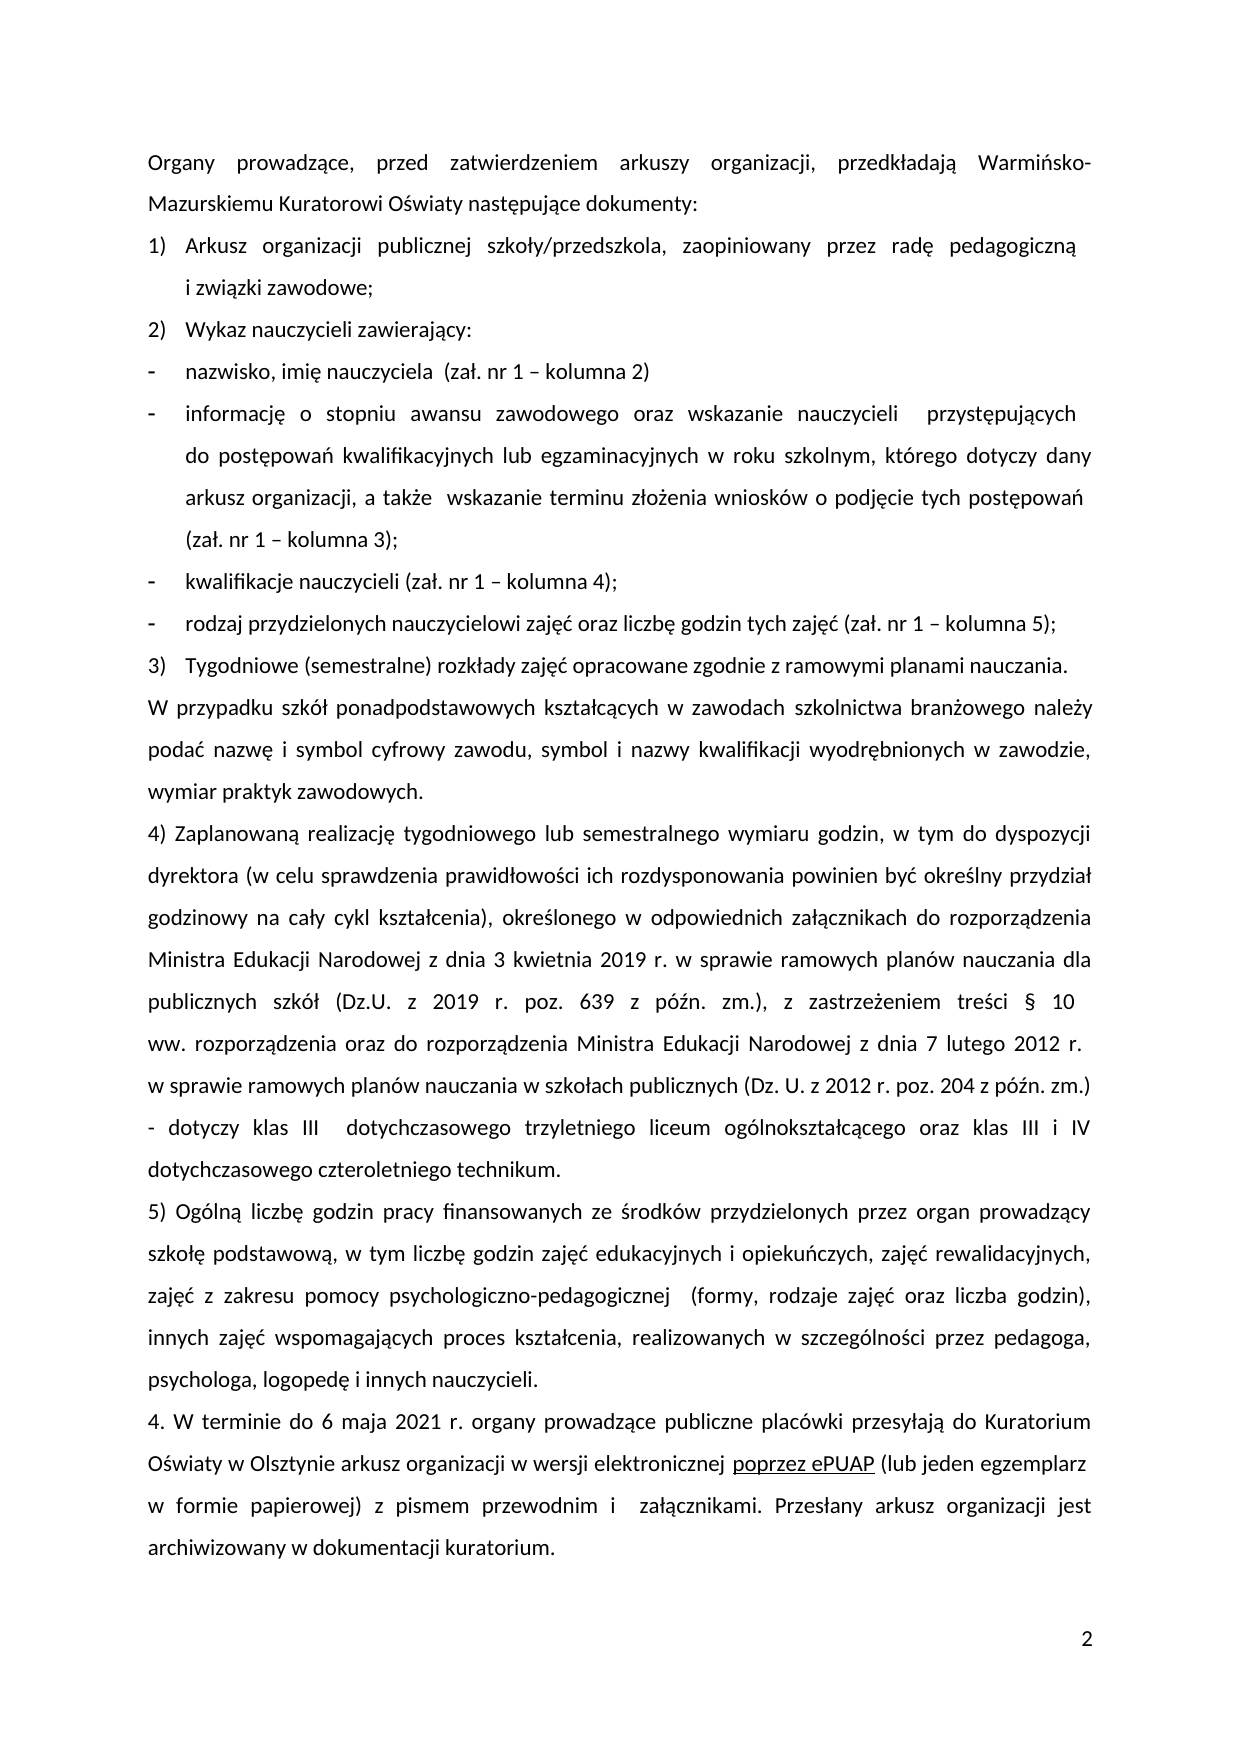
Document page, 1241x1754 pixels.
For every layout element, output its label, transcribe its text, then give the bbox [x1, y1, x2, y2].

list rodzaj przydzielonych nauczycielowi zajęć oraz liczbę godzin tych zajęć (zał. nr 1 – kolumna 5); [148, 609, 1093, 637]
list Arkusz organizacji publicznej szkoły/przedszkola, zaopiniowany przez radę pedagogiczną i związki zawodowe; [148, 232, 1093, 302]
text Organy prowadzące, przed zatwierdzeniem arkuszy organizacji, przedkładają Warmińsko-Mazurskiemu Kuratorowi Oświaty następujące dokumenty: [148, 148, 1093, 218]
list Wykaz nauczycieli zawierający: [148, 316, 1093, 343]
list nazwisko, imię nauczyciela (zał. nr 1 – kolumna 2) [148, 357, 1093, 386]
list 4) Zaplanowaną realizację tygodniowego lub semestralnego wymiaru godzin, w tym do dyspozycji dyrektora (w celu sprawdzenia prawidłowości ich rozdysponowania powinien być określny przydział godzinowy na cały cykl kształcenia), określonego w odpowiednich załącznikach do rozporządzenia Ministra Edukacji Narodowej z dnia 3 kwietnia 2019 r. w sprawie ramowych planów nauczania dla publicznych szkół (Dz.U. z 2019 r. poz. 639 z późn. zm.), z zastrzeżeniem treści § 10 ww. rozporządzenia oraz do rozporządzenia Ministra Edukacji Narodowej z dnia 7 lutego 2012 r. w sprawie ramowych planów nauczania w szkołach publicznych (Dz. U. z 2012 r. poz. 204 z późn. zm.) - dotyczy klas III dotychczasowego trzyletniego liceum ogólnokształcącego oraz klas III i IV dotychczasowego czteroletniego technikum. [148, 819, 1093, 1183]
list 5) Ogólną liczbę godzin pracy finansowanych ze środków przydzielonych przez organ prowadzący szkołę podstawową, w tym liczbę godzin zajęć edukacyjnych i opiekuńczych, zajęć rewalidacyjnych, zajęć z zakresu pomocy psychologiczno-pedagogicznej (formy, rodzaje zajęć oraz liczba godzin), innych zajęć wspomagających proces kształcenia, realizowanych w szczególności przez pedagoga, psychologa, logopedę i innych nauczycieli. [148, 1197, 1093, 1393]
text 4. W terminie do 6 maja 2021 r. organy prowadzące publiczne placówki przesyłają do Kuratorium Oświaty w Olsztynie arkusz organizacji w wersji elektronicznej poprzez ePUAP (lub jeden egzemplarz w formie papierowej) z pismem przewodnim i załącznikami. Przesłany arkusz organizacji jest archiwizowany w dokumentacji kuratorium. [148, 1407, 1093, 1561]
list kwalifikacje nauczycieli (zał. nr 1 – kolumna 4); [148, 567, 1093, 595]
list informację o stopniu awansu zawodowego oraz wskazanie nauczycieli przystępujących do postępowań kwalifikacyjnych lub egzaminacyjnych w roku szkolnym, którego dotyczy dany arkusz organizacji, a także wskazanie terminu złożenia wniosków o podjęcie tych postępowań (zał. nr 1 – kolumna 3); [148, 399, 1093, 553]
list Tygodniowe (semestralne) rozkłady zajęć opracowane zgodnie z ramowymi planami nauczania. [148, 651, 1093, 679]
text W przypadku szkół ponadpodstawowych kształcących w zawodach szkolnictwa branżowego należy podać nazwę i symbol cyfrowy zawodu, symbol i nazwy kwalifikacji wyodrębnionych w zawodzie, wymiar praktyk zawodowych. [148, 693, 1093, 805]
